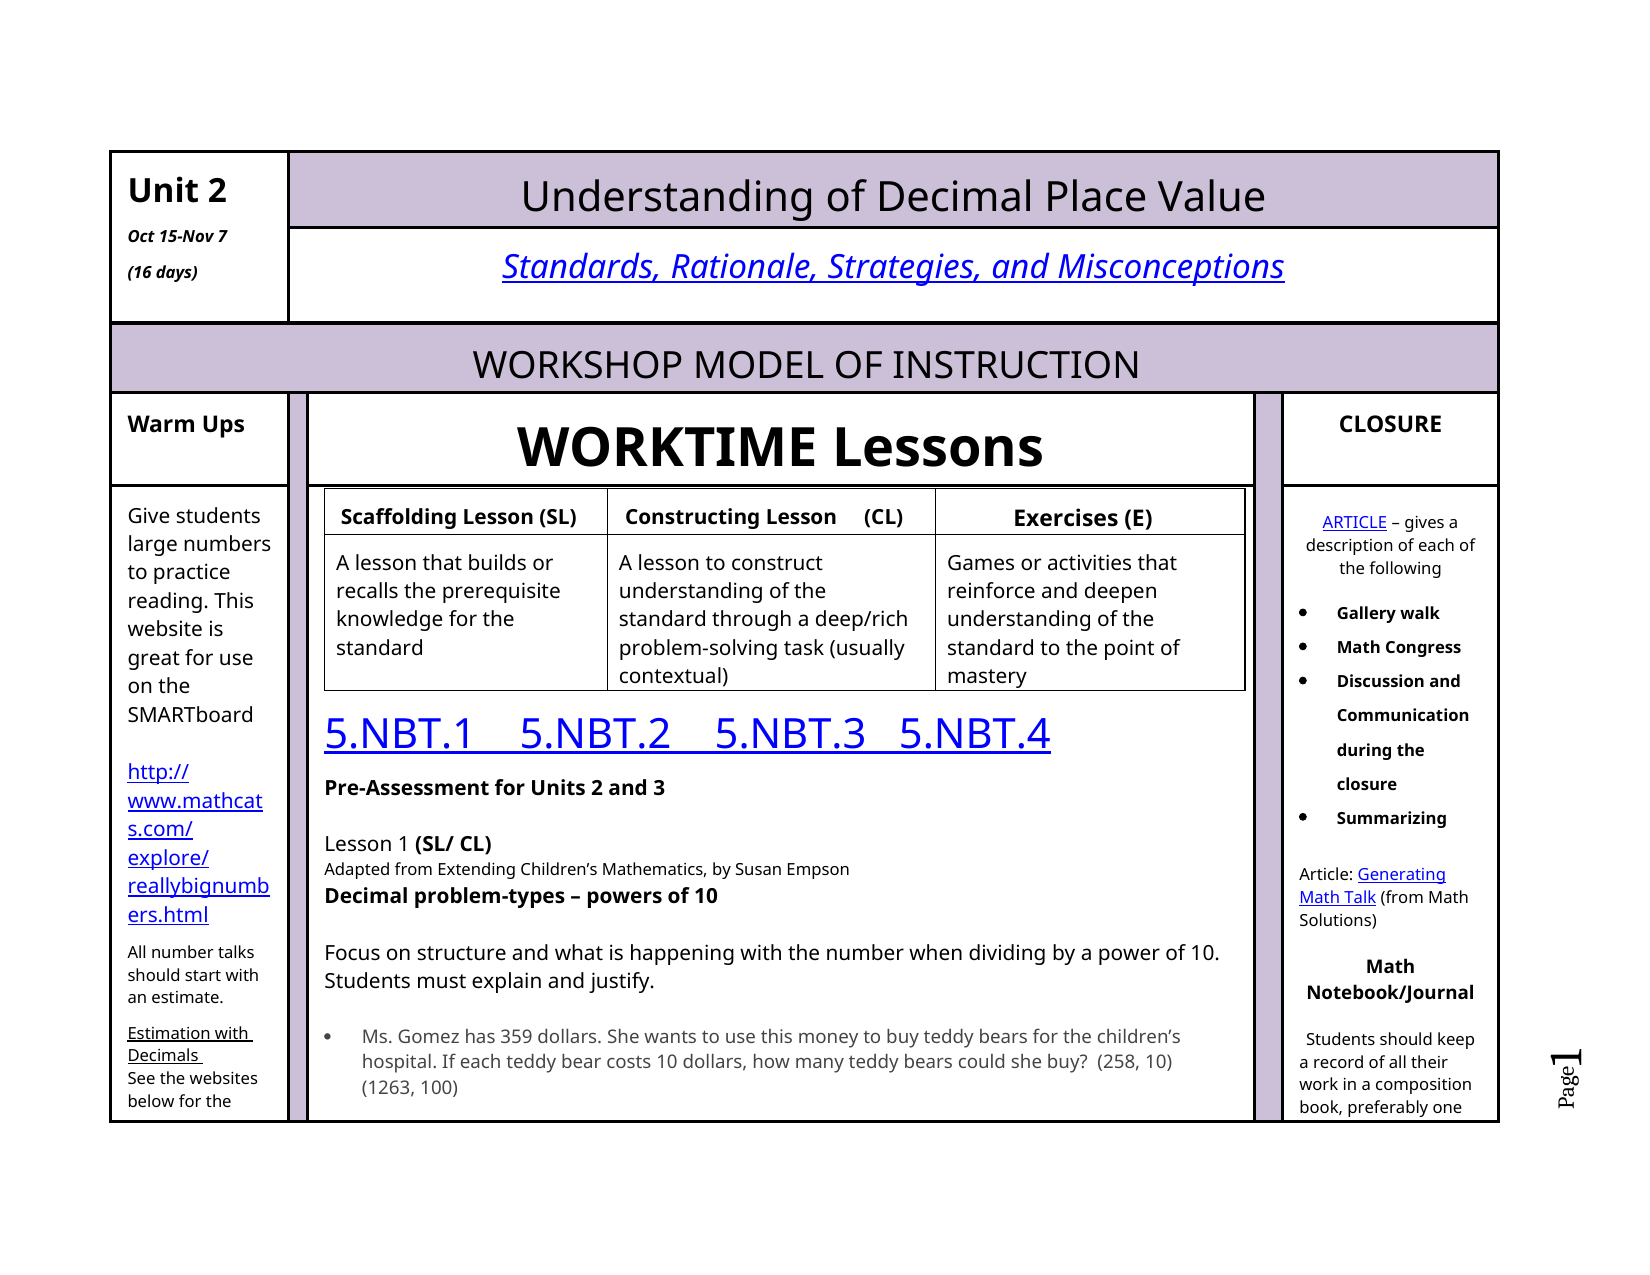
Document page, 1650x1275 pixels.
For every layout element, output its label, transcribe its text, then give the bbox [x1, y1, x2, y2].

table_cell [1256, 394, 1281, 1120]
table_cell CLOSURE [1284, 394, 1497, 484]
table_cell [112, 487, 287, 1120]
table_header Understanding of Decimal Place Value [290, 153, 1497, 226]
table_header Unit 2 Oct 15-Nov 7 (16 days) [112, 153, 287, 321]
table_cell [290, 394, 306, 1120]
table_cell Warm Ups [112, 394, 287, 484]
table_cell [1284, 487, 1497, 1120]
table_cell Standards, Rationale, Strategies, and Misconceptions [290, 229, 1497, 321]
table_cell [309, 487, 1253, 1120]
table_cell WORKSHOP MODEL OF INSTRUCTION [112, 325, 1497, 391]
table_cell WORKTIME Lessons [309, 394, 1253, 484]
